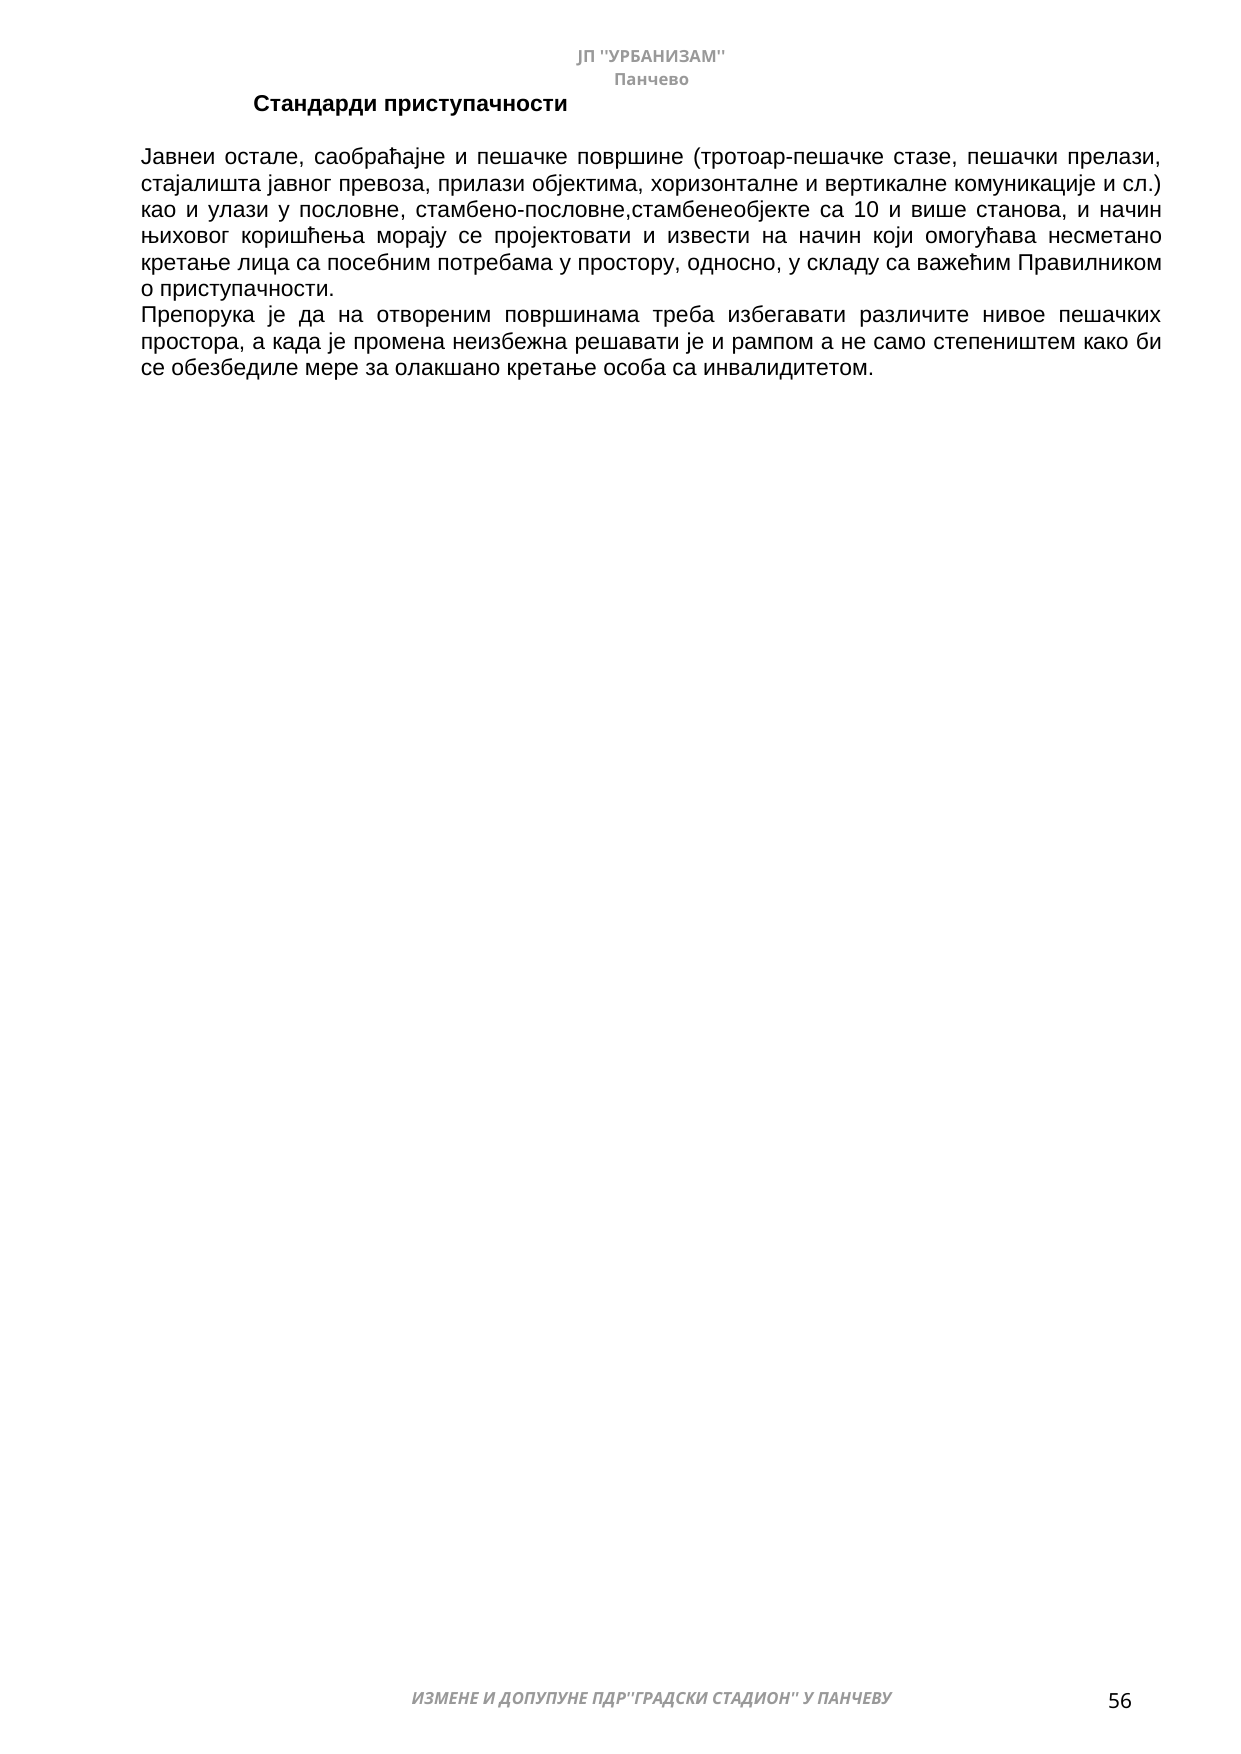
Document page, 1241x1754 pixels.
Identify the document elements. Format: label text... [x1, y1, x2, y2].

text Јавнеи остале, саобраћајне и пешачке површине (тротоар-пешачке стазе, пешачки прелази, стајалишта јавног превоза, прилази објектима, хоризонталне и вертикалне комуникације и сл.) као и улази у пословне, стамбено-пословне,стамбенеобјекте са 10 и више станова, и начин њиховог коришћења морају се пројектовати и извести на начин који омогућава несметано кретање лица са посебним потребама у простору, односно, у складу са важећим Правилником о приступачности. [141, 143, 1162, 301]
text Препорука је да на отвореним површинама треба избегавати различите нивое пешачких простора, а када је промена неизбежна решавати је и рампом а не само степеништем како би се обезбедиле мере за олакшано кретање особа са инвалидитетом. [141, 301, 1162, 380]
text Стандарди приступачности [141, 90, 1162, 117]
